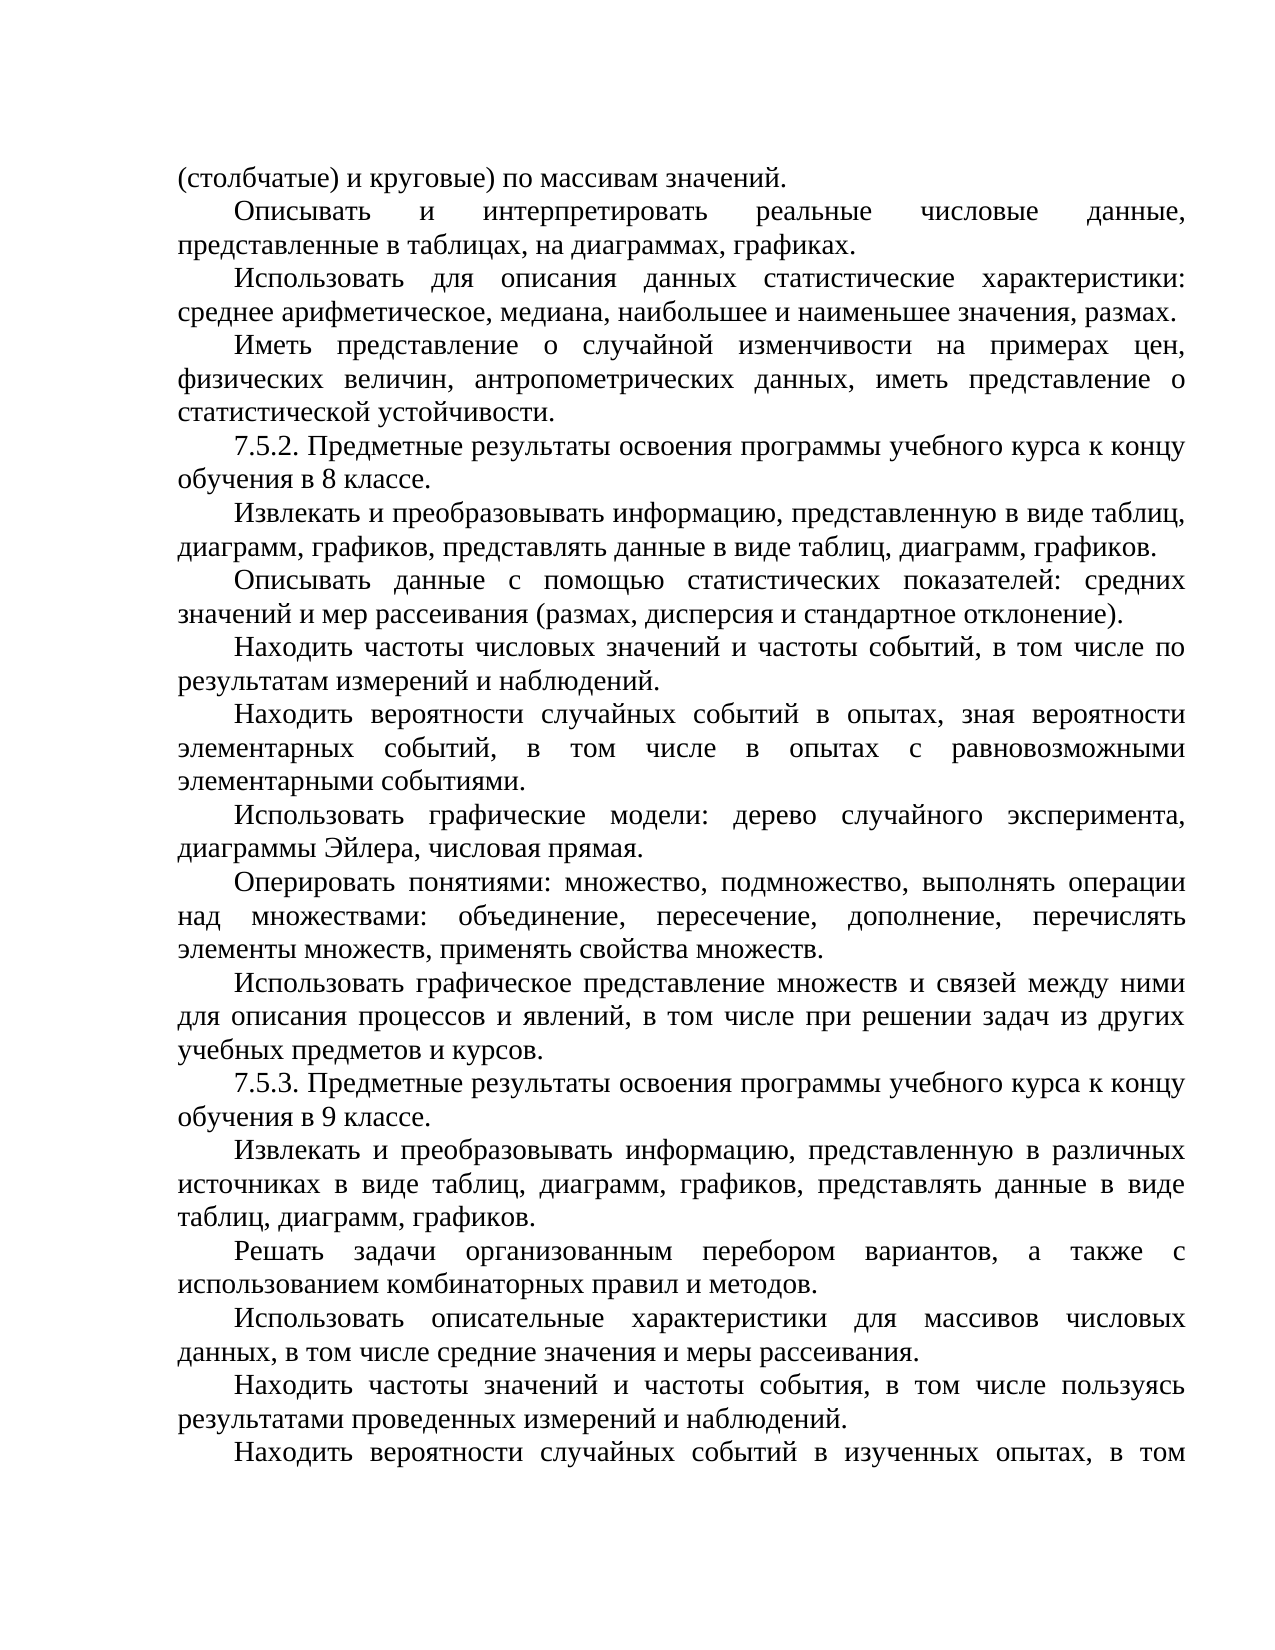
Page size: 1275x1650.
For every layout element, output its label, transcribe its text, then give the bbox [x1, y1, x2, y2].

text Использовать для описания данных статистические характеристики: среднее арифметическое, медиана, наибольшее и наименьшее значения, размах. [177, 260, 1186, 327]
text Использовать описательные характеристики для массивов числовых данных, в том числе средние значения и меры рассеивания. [177, 1300, 1186, 1367]
text Находить частоты числовых значений и частоты событий, в том числе по результатам измерений и наблюдений. [177, 629, 1186, 696]
text Находить частоты значений и частоты события, в том числе пользуясь результатами проведенных измерений и наблюдений. [177, 1367, 1186, 1434]
text Использовать графическое представление множеств и связей между ними для описания процессов и явлений, в том числе при решении задач из других учебных предметов и курсов. [177, 965, 1186, 1065]
text 7.5.3. Предметные результаты освоения программы учебного курса к концу обучения в 9 классе. [177, 1065, 1186, 1132]
text Иметь представление о случайной изменчивости на примерах цен, физических величин, антропометрических данных, иметь представление о статистической устойчивости. [177, 327, 1186, 428]
text Использовать графические модели: дерево случайного эксперимента, диаграммы Эйлера, числовая прямая. [177, 797, 1186, 864]
text Извлекать и преобразовывать информацию, представленную в виде таблиц, диаграмм, графиков, представлять данные в виде таблиц, диаграмм, графиков. [177, 495, 1186, 562]
text Оперировать понятиями: множество, подмножество, выполнять операции над множествами: объединение, пересечение, дополнение, перечислять элементы множеств, применять свойства множеств. [177, 864, 1186, 965]
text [177, 160, 1186, 193]
text Описывать и интерпретировать реальные числовые данные, представленные в таблицах, на диаграммах, графиках. [177, 193, 1186, 260]
text Описывать данные с помощью статистических показателей: средних значений и мер рассеивания (размах, дисперсия и стандартное отклонение). [177, 562, 1186, 629]
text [177, 1434, 1186, 1468]
text 7.5.2. Предметные результаты освоения программы учебного курса к концу обучения в 8 классе. [177, 428, 1186, 495]
text Решать задачи организованным перебором вариантов, а также с использованием комбинаторных правил и методов. [177, 1233, 1186, 1300]
text Находить вероятности случайных событий в опытах, зная вероятности элементарных событий, в том числе в опытах с равновозможными элементарными событиями. [177, 696, 1186, 797]
text Извлекать и преобразовывать информацию, представленную в различных источниках в виде таблиц, диаграмм, графиков, представлять данные в виде таблиц, диаграмм, графиков. [177, 1132, 1186, 1233]
